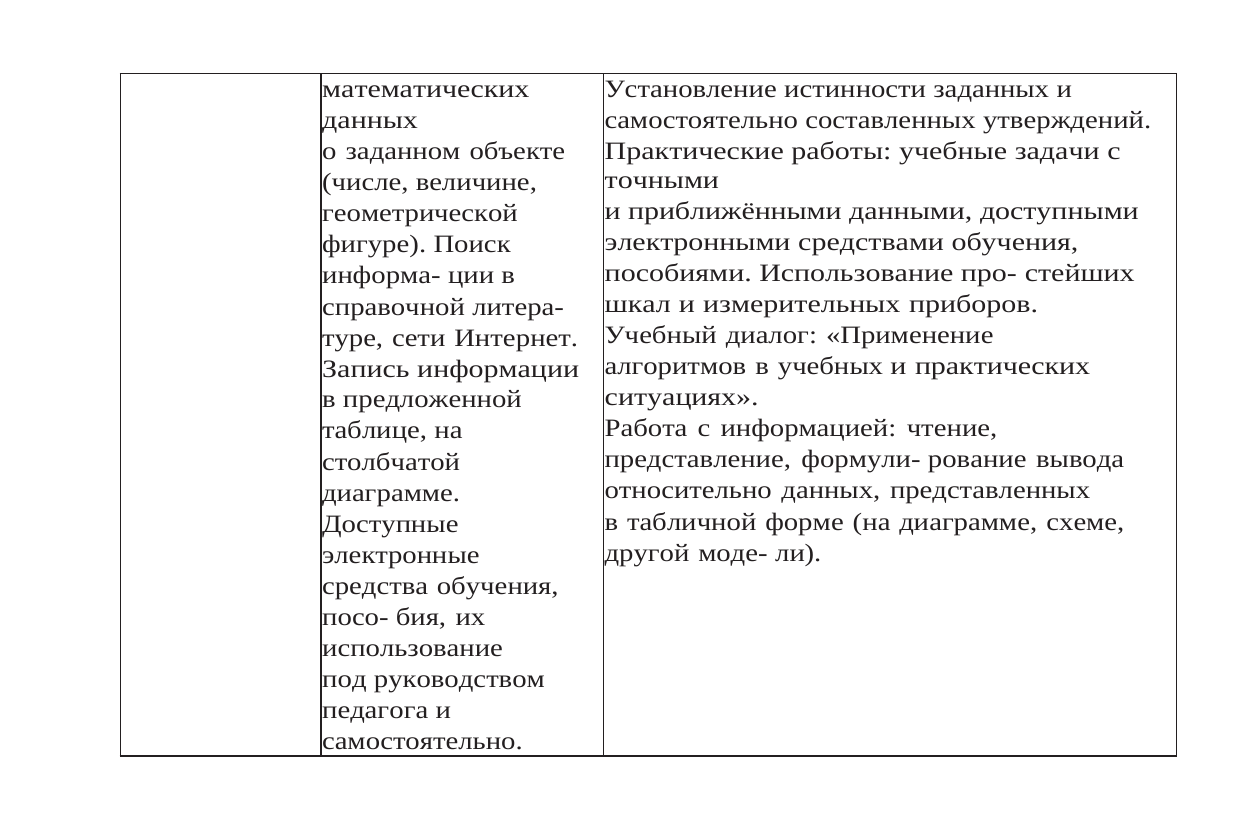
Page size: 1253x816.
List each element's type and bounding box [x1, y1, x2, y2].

table_header [322, 74, 603, 755]
table_header [604, 74, 1176, 755]
table_header [121, 74, 320, 755]
